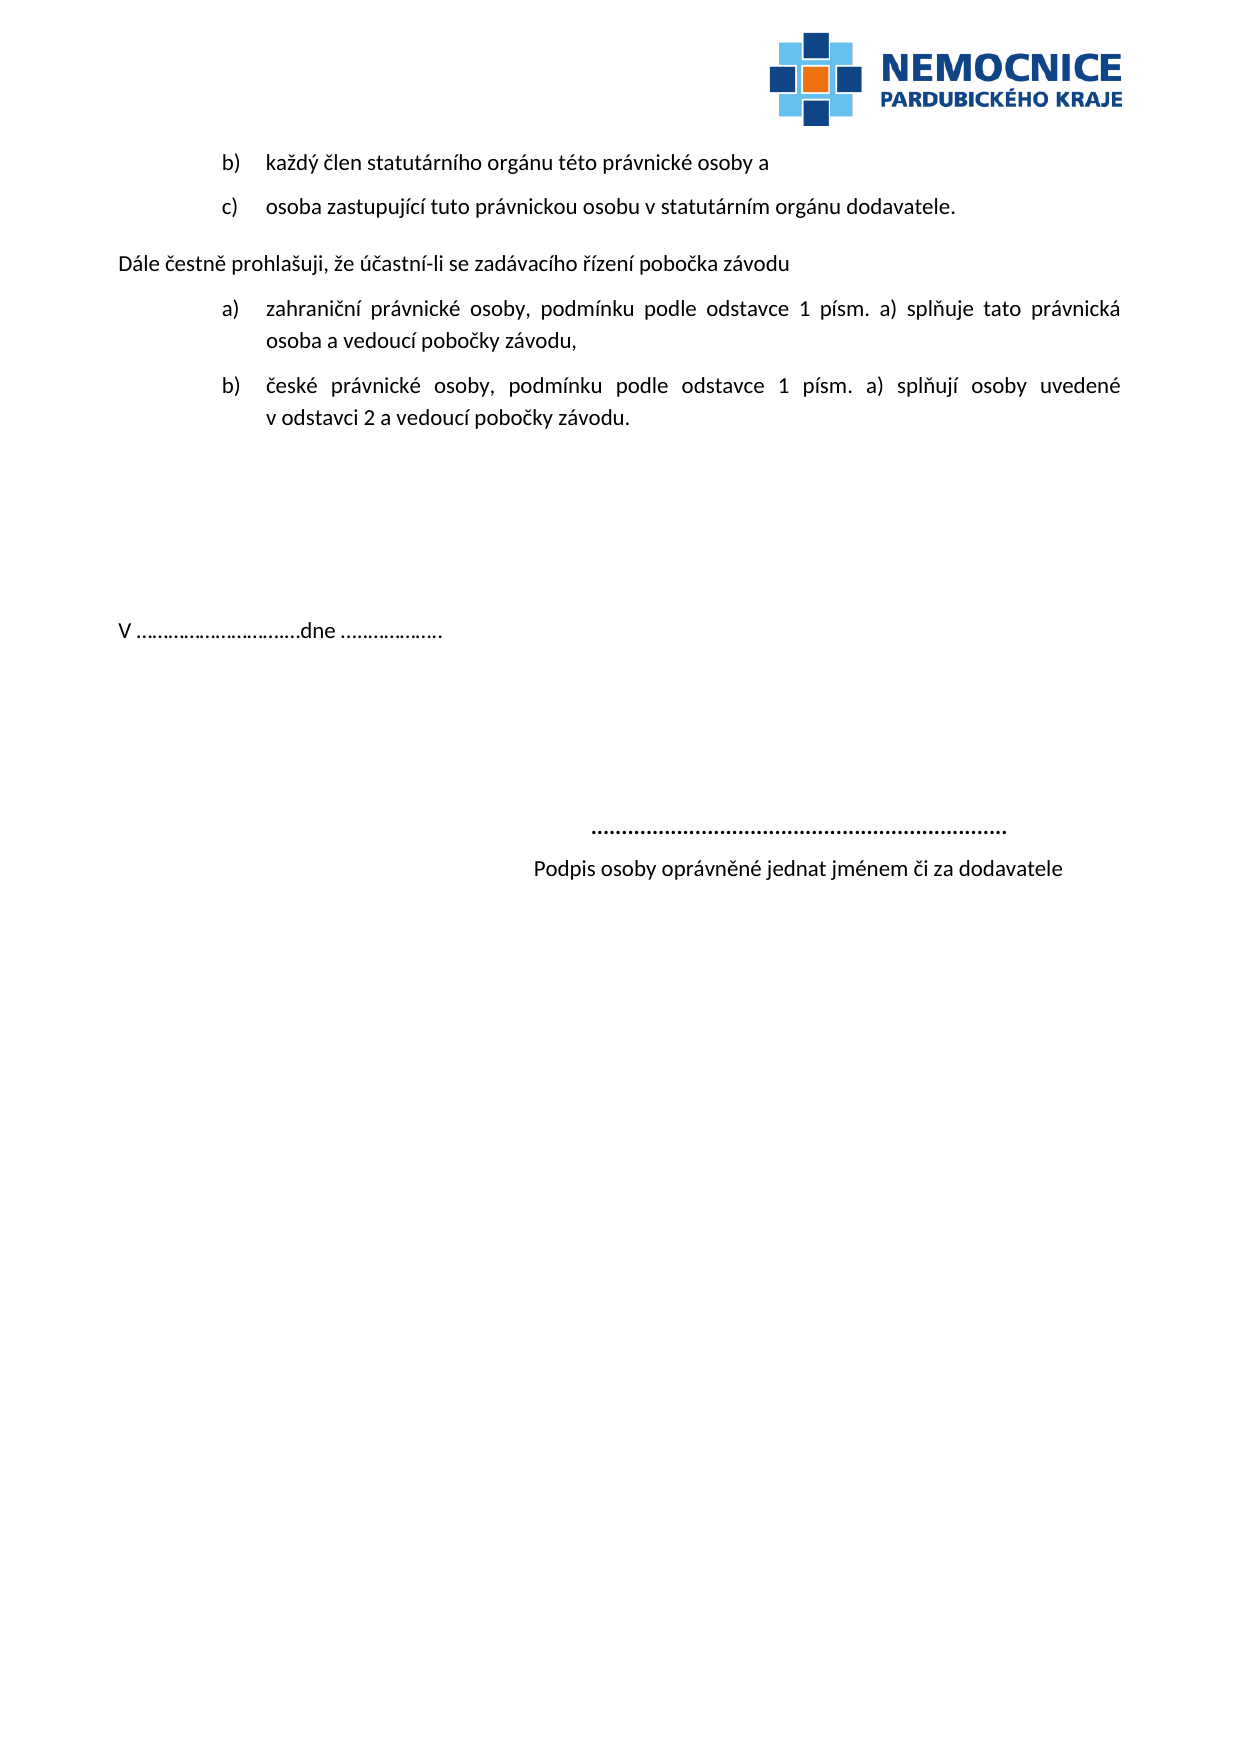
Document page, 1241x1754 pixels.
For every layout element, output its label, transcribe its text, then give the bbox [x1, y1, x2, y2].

list každý člen statutárního orgánu této právnické osoby a [207, 148, 1122, 176]
text Podpis osoby oprávněné jednat jménem či za dodavatele [413, 854, 1122, 882]
text V ……………………….…dne …..………….. [118, 616, 1122, 644]
list zahraniční právnické osoby, podmínku podle odstavce 1 písm. a) splňuje tato právnická osoba a vedoucí pobočky závodu, [222, 294, 1122, 354]
list osoba zastupující tuto právnickou osobu v statutárním orgánu dodavatele. [207, 192, 1122, 220]
text .................................................................... [561, 812, 1122, 840]
picture [768, 31, 1122, 127]
text Dále čestně prohlašuji, že účastní-li se zadávacího řízení pobočka závodu [118, 249, 1122, 278]
list české právnické osoby, podmínku podle odstavce 1 písm. a) splňují osoby uvedené v odstavci 2 a vedoucí pobočky závodu. [222, 371, 1122, 431]
